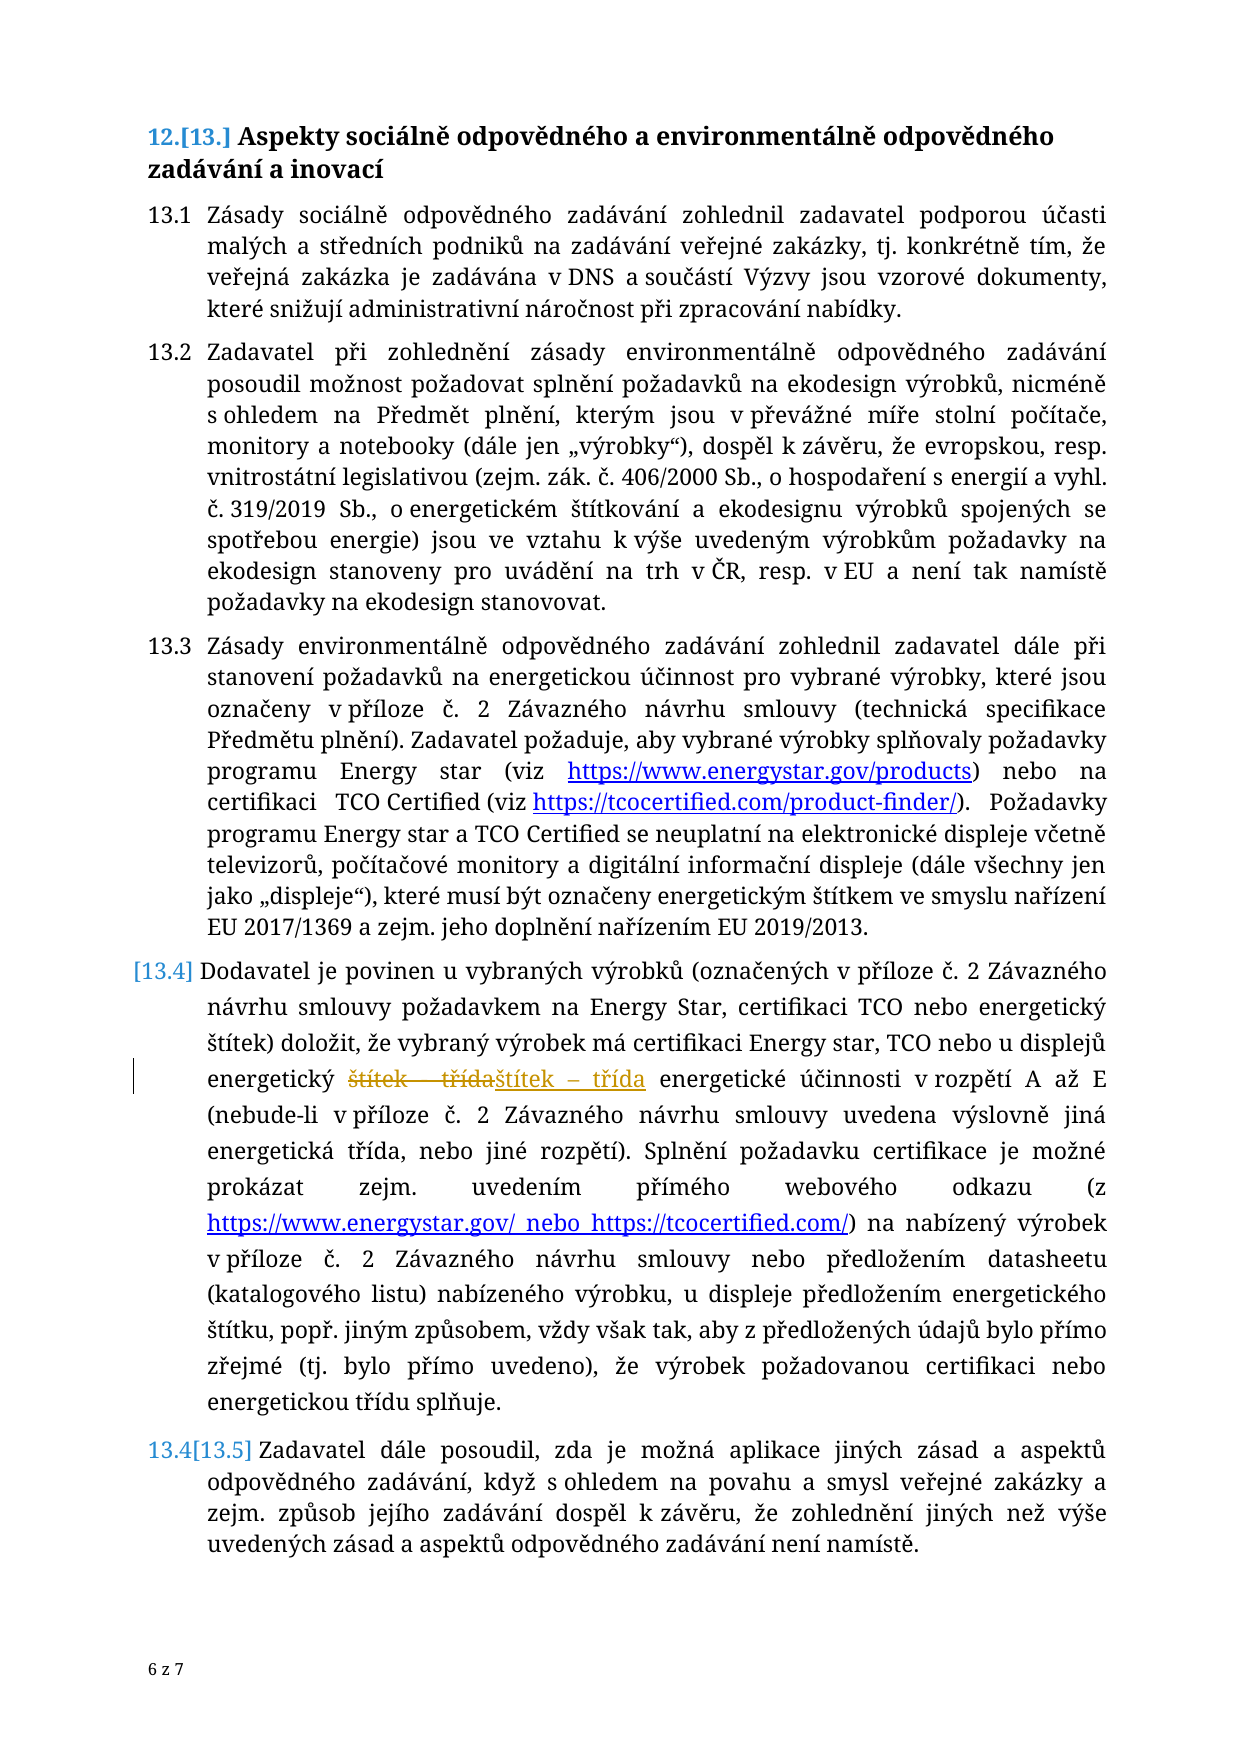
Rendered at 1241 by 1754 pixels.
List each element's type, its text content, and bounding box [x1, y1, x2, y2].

list Zásady environmentálně odpovědného zadávání zohlednil zadavatel dále při stanovení požadavků na energetickou účinnost pro vybrané výrobky, které jsou označeny v příloze č. 2 Závazného návrhu smlouvy (technická specifikace Předmětu plnění). Zadavatel požaduje, aby vybrané výrobky splňovaly požadavky programu Energy star (viz https://www.energystar.gov/products) nebo na certifikaci TCO Certified (viz https://tcocertified.com/product-finder/). Požadavky programu Energy star a TCO Certified se neuplatní na elektronické displeje včetně televizorů, počítačové monitory a digitální informační displeje (dále všechny jen jako „displeje“), které musí být označeny energetickým štítkem ve smyslu nařízení EU 2017/1369 a zejm. jeho doplnění nařízením EU 2019/2013. [148, 630, 1107, 942]
subtitle Aspekty sociálně odpovědného a environmentálně odpovědného zadávání a inovací [148, 118, 1107, 186]
list Dodavatel je povinen u vybraných výrobků (označených v příloze č. 2 Závazného návrhu smlouvy požadavkem na Energy Star, certifikaci TCO nebo energetický štítek) doložit, že vybraný výrobek má certifikaci Energy star, TCO nebo u displejů energetický energetické účinnosti v rozpětí A až E (nebude-li v příloze č. 2 Závazného návrhu smlouvy uvedena výslovně jiná energetická třída, nebo jiné rozpětí). Splnění požadavku certifikace je možné prokázat zejm. uvedením přímého webového odkazu (z https://www.energystar.gov/ nebo https://tcocertified.com/) na nabízený výrobek v příloze č. 2 Závazného návrhu smlouvy nebo předložením datasheetu (katalogového listu) nabízeného výrobku, u displeje předložením energetického štítku, popř. jiným způsobem, vždy však tak, aby z předložených údajů bylo přímo zřejmé (tj. bylo přímo uvedeno), že výrobek požadovanou certifikaci nebo energetickou třídu splňuje. [133, 955, 1107, 1417]
list Zásady sociálně odpovědného zadávání zohlednil zadavatel podporou účasti malých a středních podniků na zadávání veřejné zakázky, tj. konkrétně tím, že veřejná zakázka je zadávána v DNS a součástí Výzvy jsou vzorové dokumenty, které snižují administrativní náročnost při zpracování nabídky. [148, 199, 1107, 324]
list Zadavatel dále posoudil, zda je možná aplikace jiných zásad a aspektů odpovědného zadávání, když s ohledem na povahu a smysl veřejné zakázky a zejm. způsob jejího zadávání dospěl k závěru, že zohlednění jiných než výše uvedených zásad a aspektů odpovědného zadávání není namístě. [148, 1434, 1107, 1559]
list Zadavatel při zohlednění zásady environmentálně odpovědného zadávání posoudil možnost požadovat splnění požadavků na ekodesign výrobků, nicméně s ohledem na Předmět plnění, kterým jsou v převážné míře stolní počítače, monitory a notebooky (dále jen „výrobky“), dospěl k závěru, že evropskou, resp. vnitrostátní legislativou (zejm. zák. č. 406/2000 Sb., o hospodaření s energií a vyhl. č. 319/2019 Sb., o energetickém štítkování a ekodesignu výrobků spojených se spotřebou energie) jsou ve vztahu k výše uvedeným výrobkům požadavky na ekodesign stanoveny pro uvádění na trh v ČR, resp. v EU a není tak namístě požadavky na ekodesign stanovovat. [148, 336, 1107, 617]
